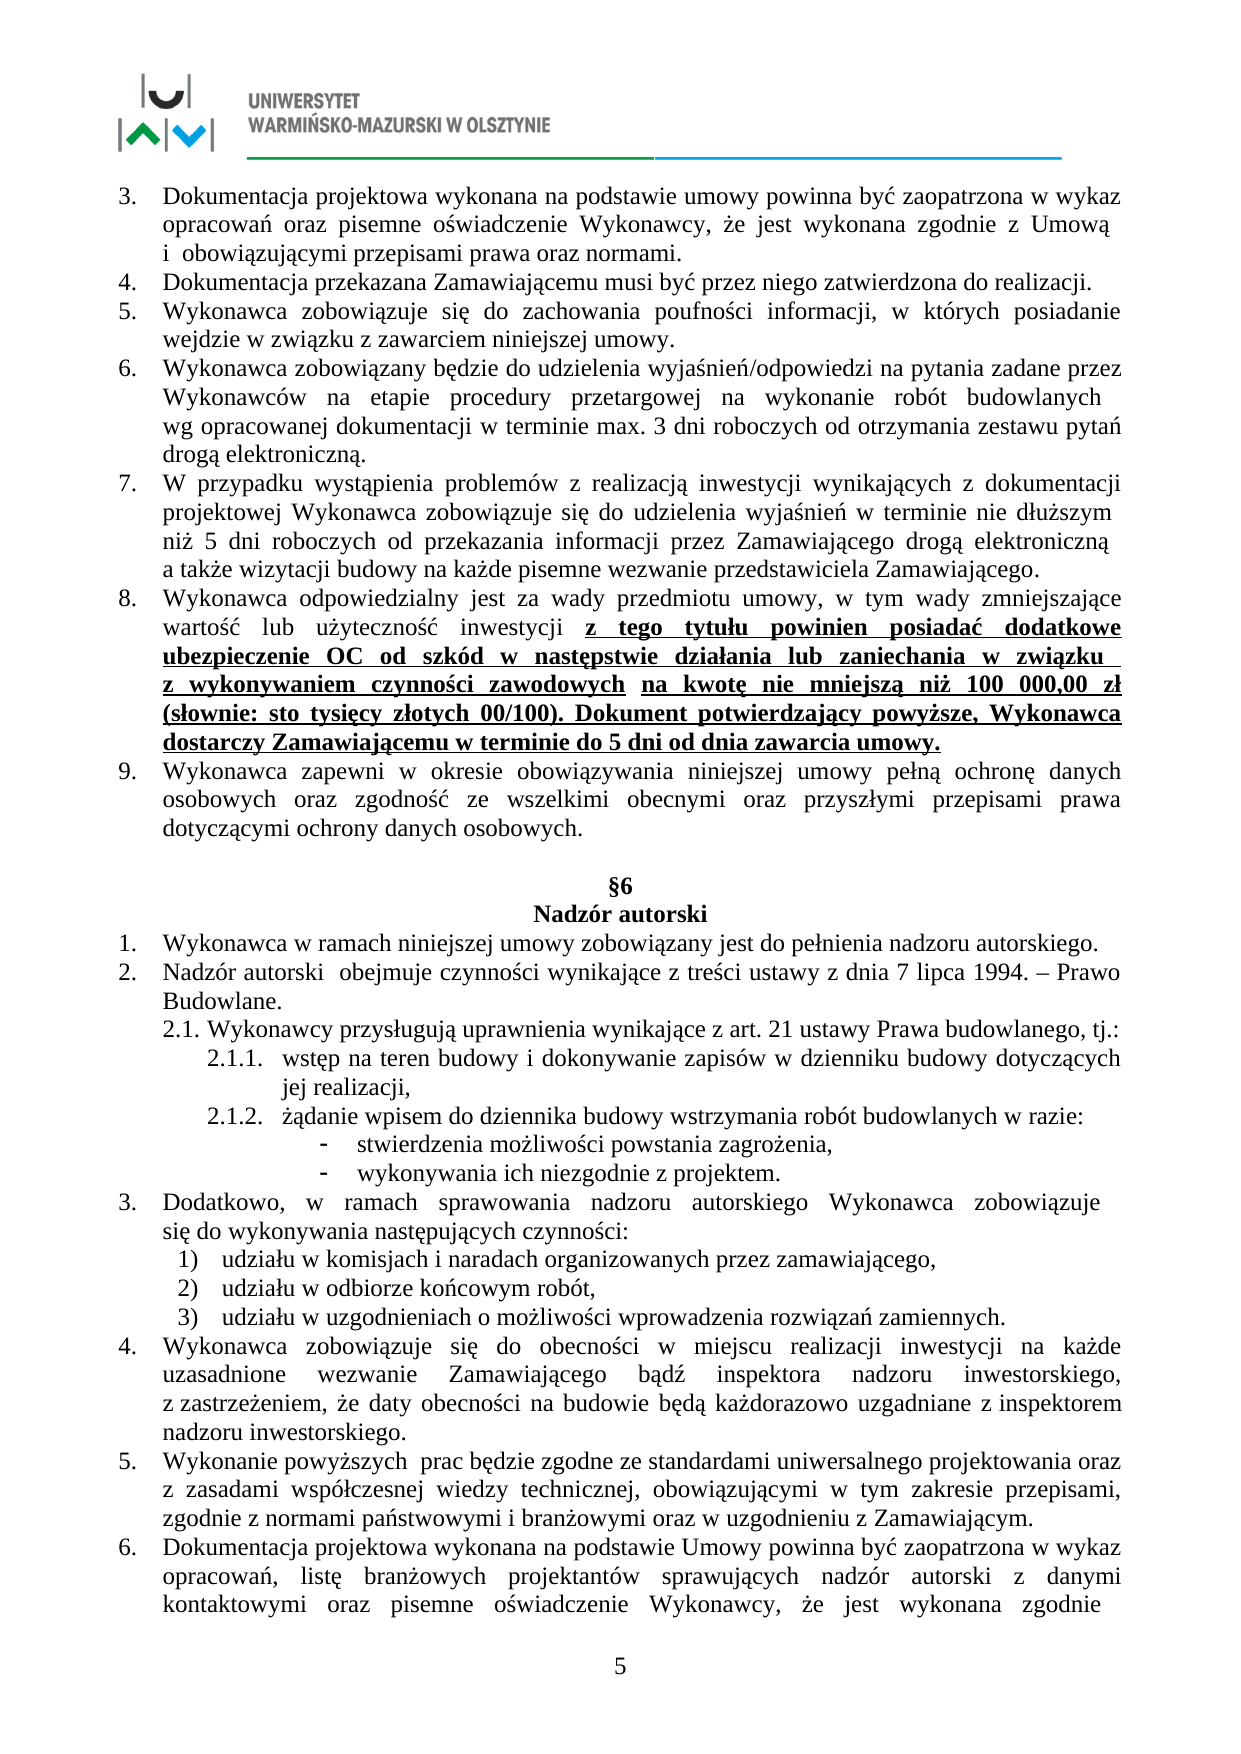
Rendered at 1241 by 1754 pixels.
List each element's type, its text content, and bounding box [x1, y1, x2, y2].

list Dokumentacja projektowa wykonana na podstawie umowy powinna być zaopatrzona w wykaz opracowań oraz pisemne oświadczenie Wykonawcy, że jest wykonana zgodnie z Umową i obowiązującymi przepisami prawa oraz normami. [118, 181, 1122, 267]
list Wykonawca zobowiązuje się do zachowania poufności informacji, w których posiadanie wejdzie w związku z zawarciem niniejszej umowy. [118, 296, 1122, 353]
picture [118, 73, 1062, 160]
list udziału w odbiorze końcowym robót, [177, 1273, 1122, 1302]
list udziału w uzgodnieniach o możliwości wprowadzenia rozwiązań zamiennych. [177, 1302, 1122, 1331]
list Wykonawcy przysługują uprawnienia wynikające z art. 21 ustawy Prawa budowlanego, tj.: [162, 1014, 1122, 1043]
list wykonywania ich niezgodnie z projektem. [319, 1158, 1122, 1187]
list Wykonawca zapewni w okresie obowiązywania niniejszej umowy pełną ochronę danych osobowych oraz zgodność ze wszelkimi obecnymi oraz przyszłymi przepisami prawa dotyczącymi ochrony danych osobowych. [118, 756, 1122, 842]
list Wykonanie powyższych prac będzie zgodne ze standardami uniwersalnego projektowania oraz z zasadami współczesnej wiedzy technicznej, obowiązującymi w tym zakresie przepisami, zgodnie z normami państwowymi i branżowymi oraz w uzgodnieniu z Zamawiającym. [118, 1446, 1122, 1532]
list wstęp na teren budowy i dokonywanie zapisów w dzienniku budowy dotyczących jej realizacji, [207, 1043, 1122, 1101]
list W przypadku wystąpienia problemów z realizacją inwestycji wynikających z dokumentacji projektowej Wykonawca zobowiązuje się do udzielenia wyjaśnień w terminie nie dłuższym niż 5 dni roboczych od przekazania informacji przez Zamawiającego drogą elektroniczną a także wizytacji budowy na każde pisemne wezwanie przedstawiciela Zamawiającego. [118, 468, 1122, 583]
list Wykonawca zobowiązany będzie do udzielenia wyjaśnień/odpowiedzi na pytania zadane przez Wykonawców na etapie procedury przetargowej na wykonanie robót budowlanych wg opracowanej dokumentacji w terminie max. 3 dni roboczych od otrzymania zestawu pytań drogą elektroniczną. [118, 353, 1122, 468]
list Dodatkowo, w ramach sprawowania nadzoru autorskiego Wykonawca zobowiązuje się do wykonywania następujących czynności: [118, 1187, 1122, 1244]
text Nadzór autorski [118, 899, 1122, 928]
list Wykonawca zobowiązuje się do obecności w miejscu realizacji inwestycji na każde uzasadnione wezwanie Zamawiającego bądź inspektora nadzoru inwestorskiego, z zastrzeżeniem, że daty obecności na budowie będą każdorazowo uzgadniane z inspektorem nadzoru inwestorskiego. [118, 1331, 1122, 1446]
list Wykonawca odpowiedzialny jest za wady przedmiotu umowy, w tym wady zmniejszające wartość lub użyteczność inwestycji z tego tytułu powinien posiadać dodatkowe ubezpieczenie OC od szkód w następstwie działania lub zaniechania w związku z wykonywaniem czynności zawodowych na kwotę nie mniejszą niż 100 000,00 zł (słownie: sto tysięcy złotych 00/100). Dokument potwierdzający powyższe, Wykonawca dostarczy Zamawiającemu w terminie do 5 dni od dnia zawarcia umowy. [118, 583, 1122, 756]
list udziału w komisjach i naradach organizowanych przez zamawiającego, [177, 1244, 1122, 1273]
list żądanie wpisem do dziennika budowy wstrzymania robót budowlanych w razie: [207, 1101, 1122, 1129]
list Nadzór autorski obejmuje czynności wynikające z treści ustawy z dnia 7 lipca 1994. – Prawo Budowlane. [118, 957, 1122, 1014]
text §6 [118, 871, 1122, 899]
list stwierdzenia możliwości powstania zagrożenia, [319, 1129, 1122, 1158]
list Dokumentacja przekazana Zamawiającemu musi być przez niego zatwierdzona do realizacji. [118, 267, 1122, 296]
list Wykonawca w ramach niniejszej umowy zobowiązany jest do pełnienia nadzoru autorskiego. [118, 928, 1122, 957]
